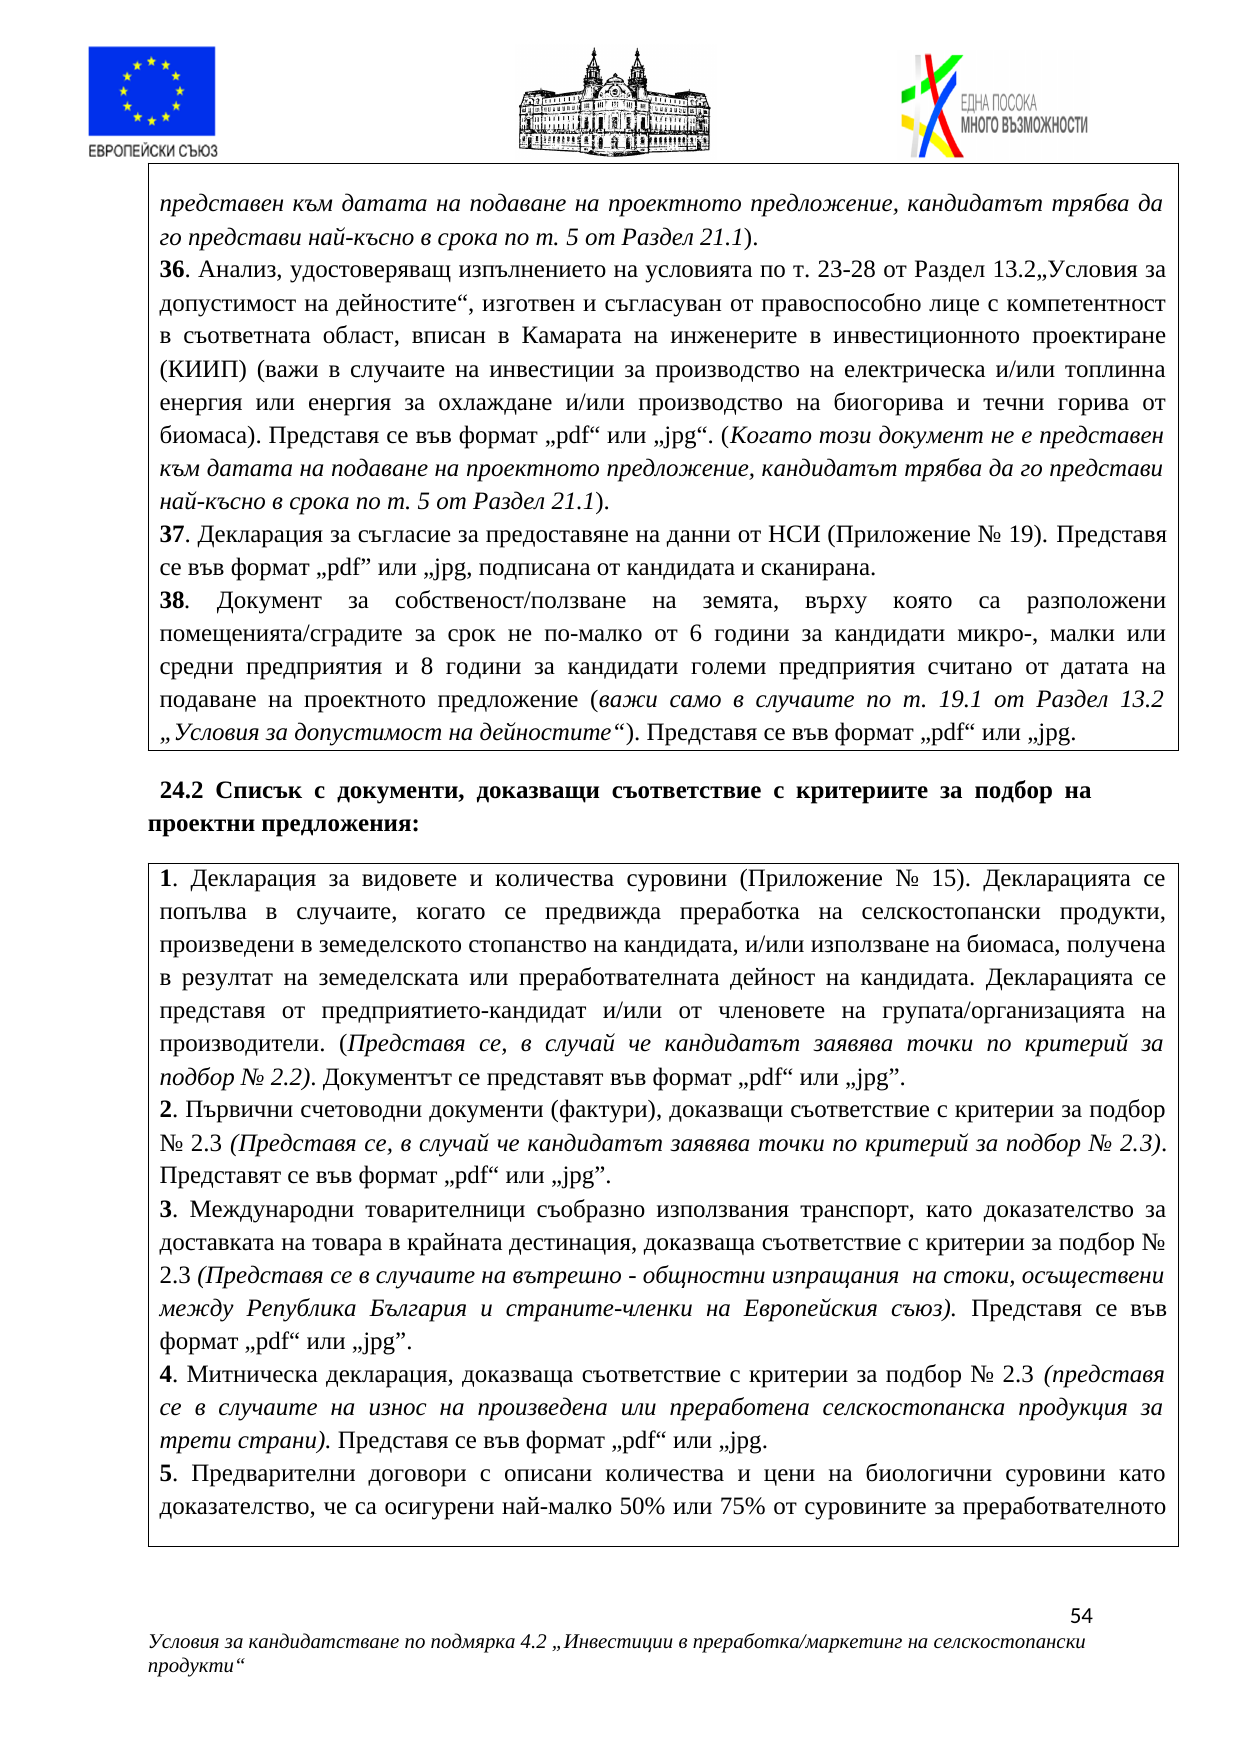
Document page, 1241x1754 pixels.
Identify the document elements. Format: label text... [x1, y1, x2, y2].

subtitle 24.2 Списък с документи, доказващи съответствие с критериите за подбор на проектни предложения: [148, 776, 1093, 837]
picture [514, 44, 718, 160]
picture [896, 50, 1090, 160]
picture [88, 45, 219, 160]
